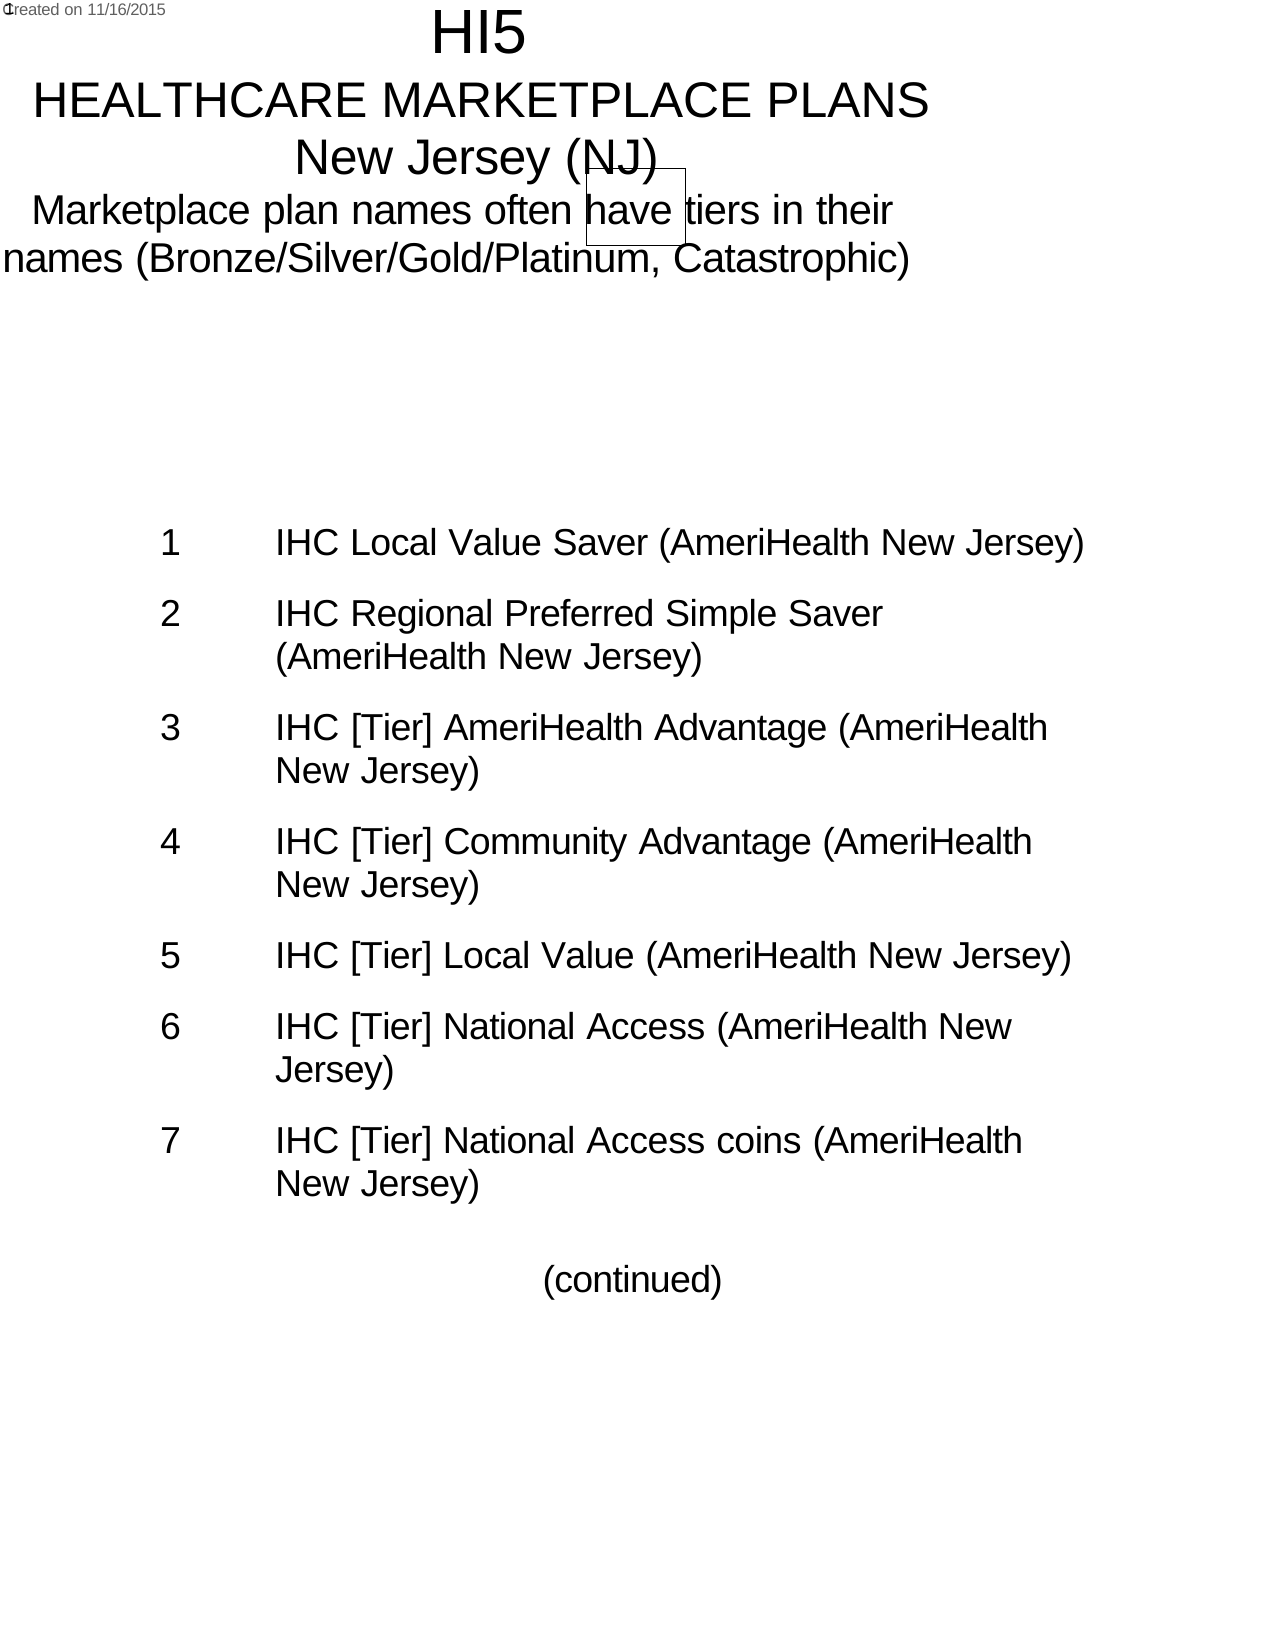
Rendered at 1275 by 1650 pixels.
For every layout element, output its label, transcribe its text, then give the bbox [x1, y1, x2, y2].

list IHC [Tier] Community Advantage (AmeriHealth New Jersey) [160, 819, 1038, 906]
list IHC Regional Preferred Simple Saver (AmeriHealth New Jersey) [160, 591, 885, 677]
list IHC [Tier] National Access coins (AmeriHealth New Jersey) [160, 1118, 1029, 1205]
list IHC [Tier] National Access (AmeriHealth New Jersey) [160, 1004, 1015, 1091]
list IHC [Tier] AmeriHealth Advantage (AmeriHealth New Jersey) [160, 705, 1054, 792]
text (continued) [273, 1258, 992, 1301]
list IHC [Tier] Local Value (AmeriHealth New Jersey) [160, 933, 1167, 977]
list IHC Local Value Saver (AmeriHealth New Jersey) [160, 520, 1167, 563]
